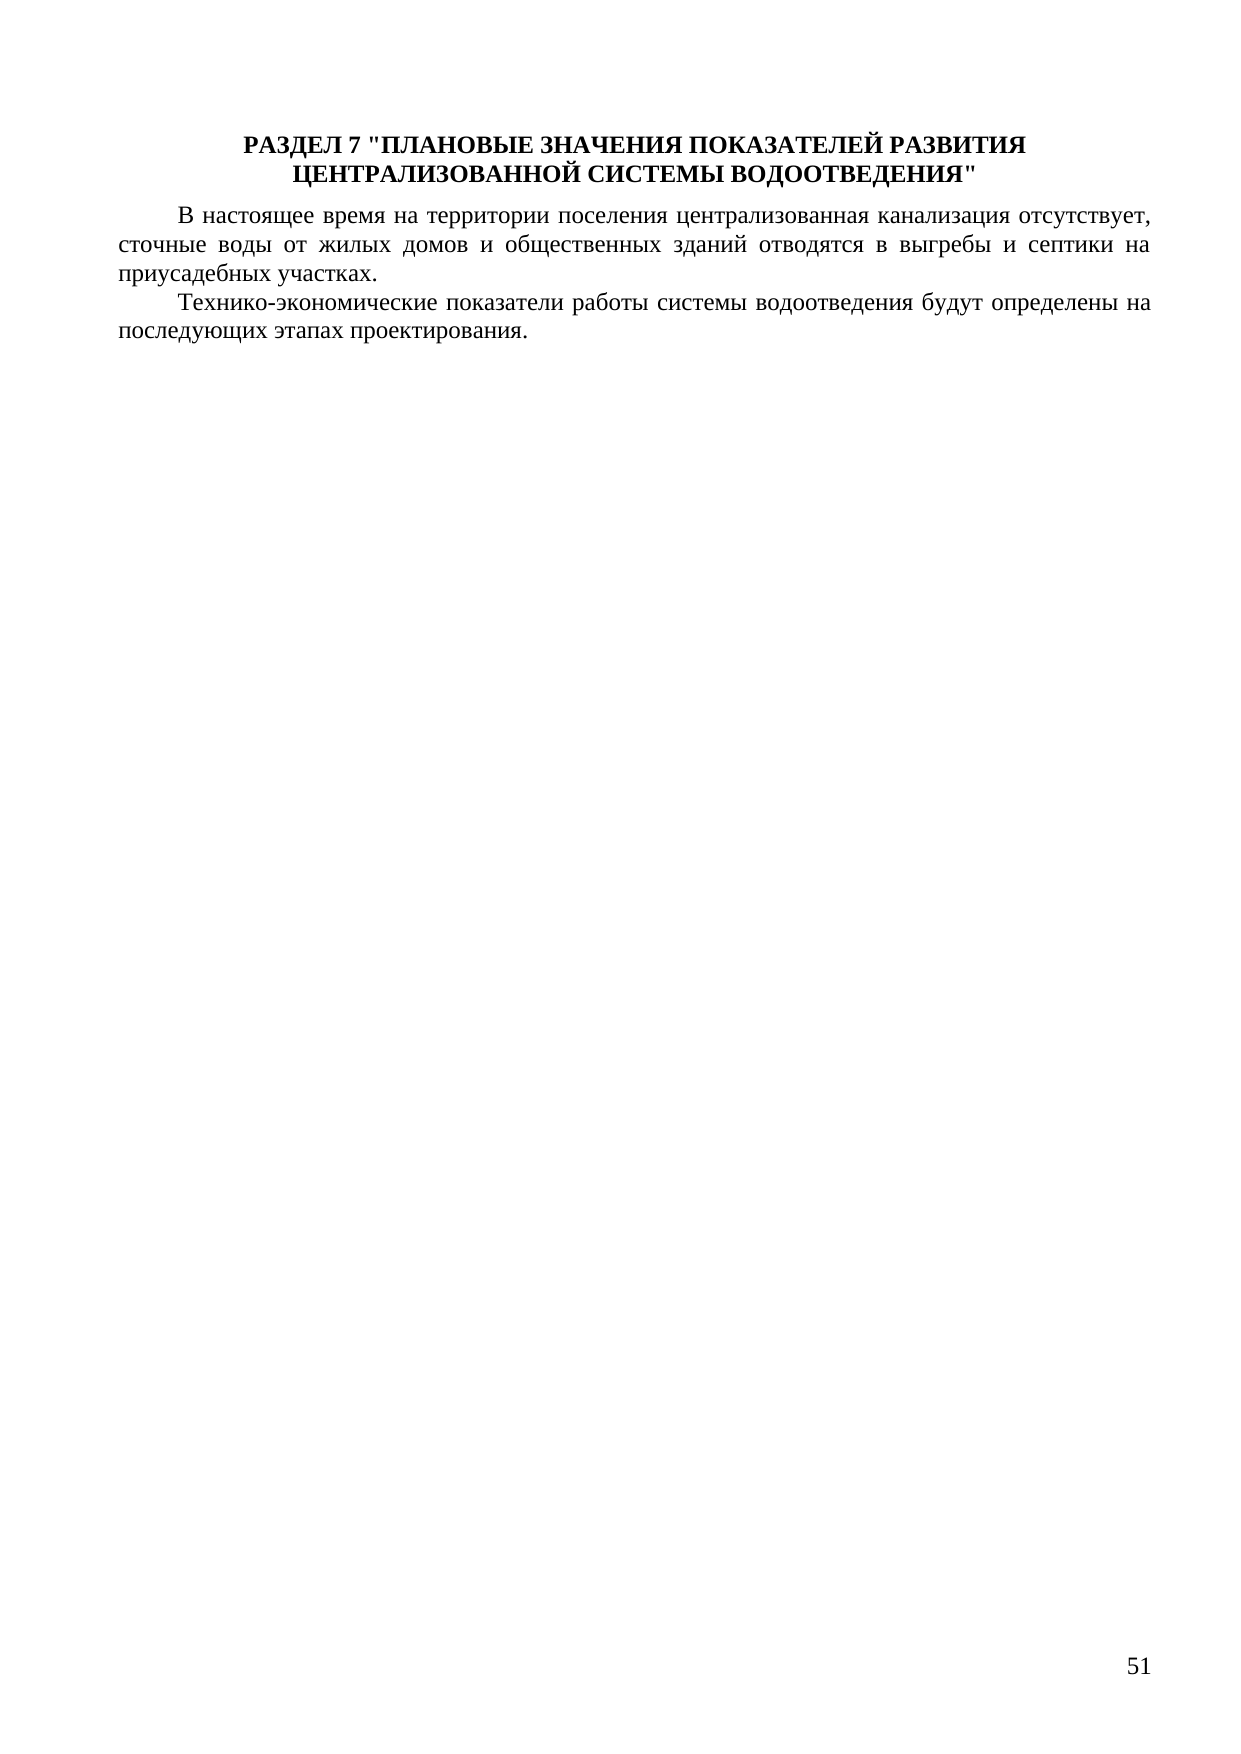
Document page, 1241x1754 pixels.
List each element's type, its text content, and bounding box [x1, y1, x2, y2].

text В настоящее время на территории поселения централизованная канализация отсутствует, сточные воды от жилых домов и общественных зданий отводятся в выгребы и септики на приусадебных участках. [118, 201, 1152, 287]
text Технико-экономические показатели работы системы водоотведения будут определены на последующих этапах проектирования. [118, 287, 1152, 344]
subtitle Раздел 7 "Плановые значения показателей развития централизованной системЫ водоотведения" [118, 131, 1152, 188]
